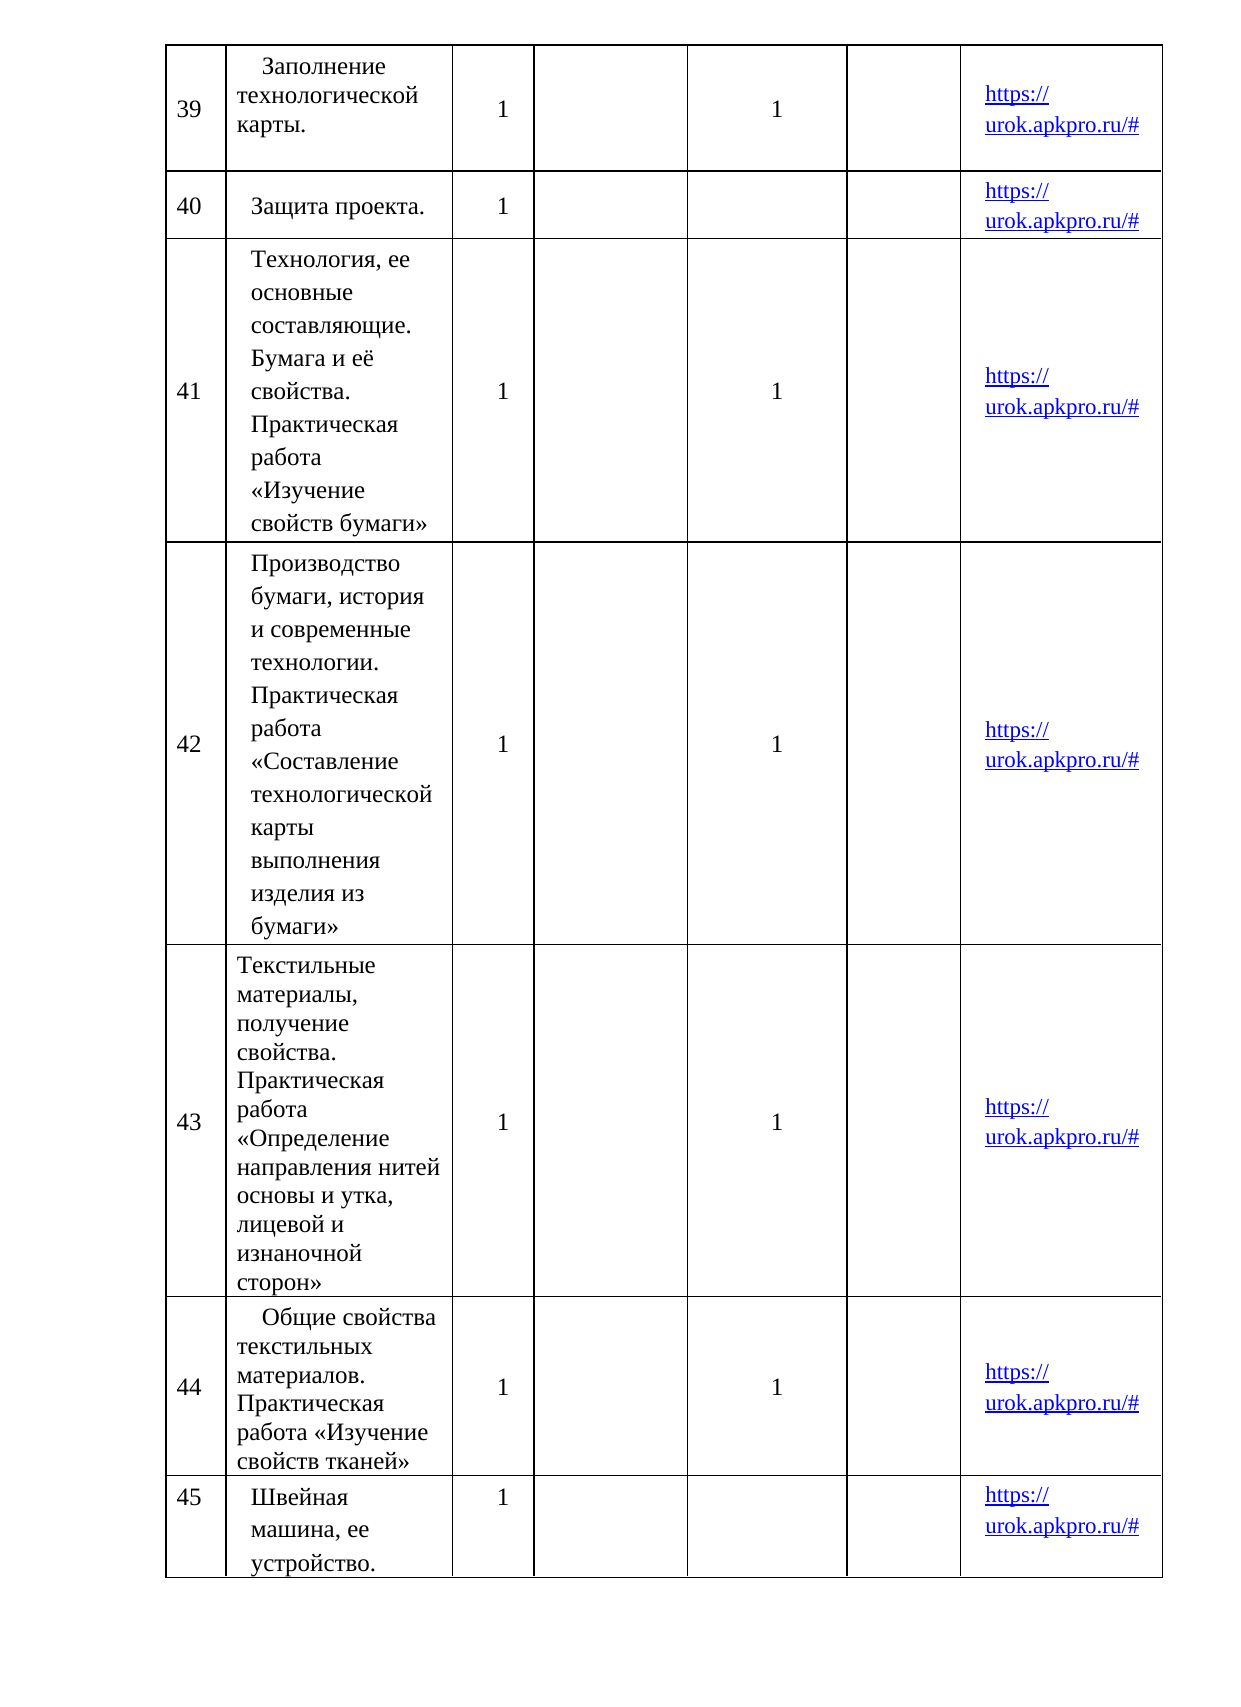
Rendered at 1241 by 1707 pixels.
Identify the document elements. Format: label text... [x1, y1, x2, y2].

table_cell https://urok.apkpro.ru/# [961, 170, 1162, 238]
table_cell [227, 1476, 452, 1576]
table_cell 1 [453, 543, 533, 944]
table_cell [535, 945, 687, 1296]
table_cell [848, 239, 960, 541]
table_cell 43 [167, 945, 225, 1296]
table_cell https://urok.apkpro.ru/# [961, 944, 1162, 1296]
table_cell https://urok.apkpro.ru/# [961, 1296, 1162, 1475]
table_cell [535, 239, 687, 541]
table_cell [688, 172, 846, 238]
table_cell 1 [688, 1297, 846, 1475]
table_cell 45 [167, 1476, 225, 1576]
table_cell https://urok.apkpro.ru/# [961, 238, 1162, 541]
table_cell 41 [167, 239, 225, 541]
table_cell [848, 543, 960, 944]
table_cell 1 [688, 543, 846, 944]
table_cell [961, 46, 1162, 170]
table_cell [848, 172, 960, 238]
table_cell 1 [453, 1476, 533, 1576]
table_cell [961, 1475, 1162, 1576]
table_cell 1 [688, 46, 846, 170]
table_cell 42 [167, 543, 225, 944]
table_cell [535, 1476, 687, 1576]
table_cell Общие свойства текстильных материалов. Практическая работа «Изучение свойств тканей» [227, 1297, 452, 1475]
table_cell Заполнение технологической карты. [227, 46, 452, 170]
table_cell 1 [453, 239, 533, 541]
table_cell 1 [453, 1297, 533, 1475]
table_cell 1 [688, 239, 846, 541]
table_cell https://urok.apkpro.ru/# [961, 541, 1162, 944]
table_cell 1 [688, 945, 846, 1296]
table_cell 39 [167, 46, 225, 170]
table_cell [848, 1476, 960, 1576]
table_cell Технология, ее основные составляющие. Бумага и её свойства. Практическая работа «Изучение свойств бумаги» [227, 239, 452, 541]
table_cell [535, 46, 687, 170]
table_cell [535, 543, 687, 944]
table_cell [535, 1297, 687, 1475]
table_cell Производство бумаги, история и современные технологии. Практическая работа «Составление технологической карты выполнения изделия из бумаги» [227, 543, 452, 944]
table_cell 1 [453, 172, 533, 238]
table_cell [848, 46, 960, 170]
table_cell Защита проекта. [227, 172, 452, 238]
table_cell 1 [453, 945, 533, 1296]
table_cell 44 [167, 1297, 225, 1475]
table_cell Текстильные материалы, получение свойства. Практическая работа «Определение направления нитей основы и утка, лицевой и изнаночной сторон» [227, 945, 452, 1296]
table_cell [535, 172, 687, 238]
table_cell [848, 1297, 960, 1475]
table_cell [688, 1476, 846, 1576]
table_cell [848, 945, 960, 1296]
table_cell 40 [167, 172, 225, 238]
table_cell 1 [453, 46, 533, 170]
